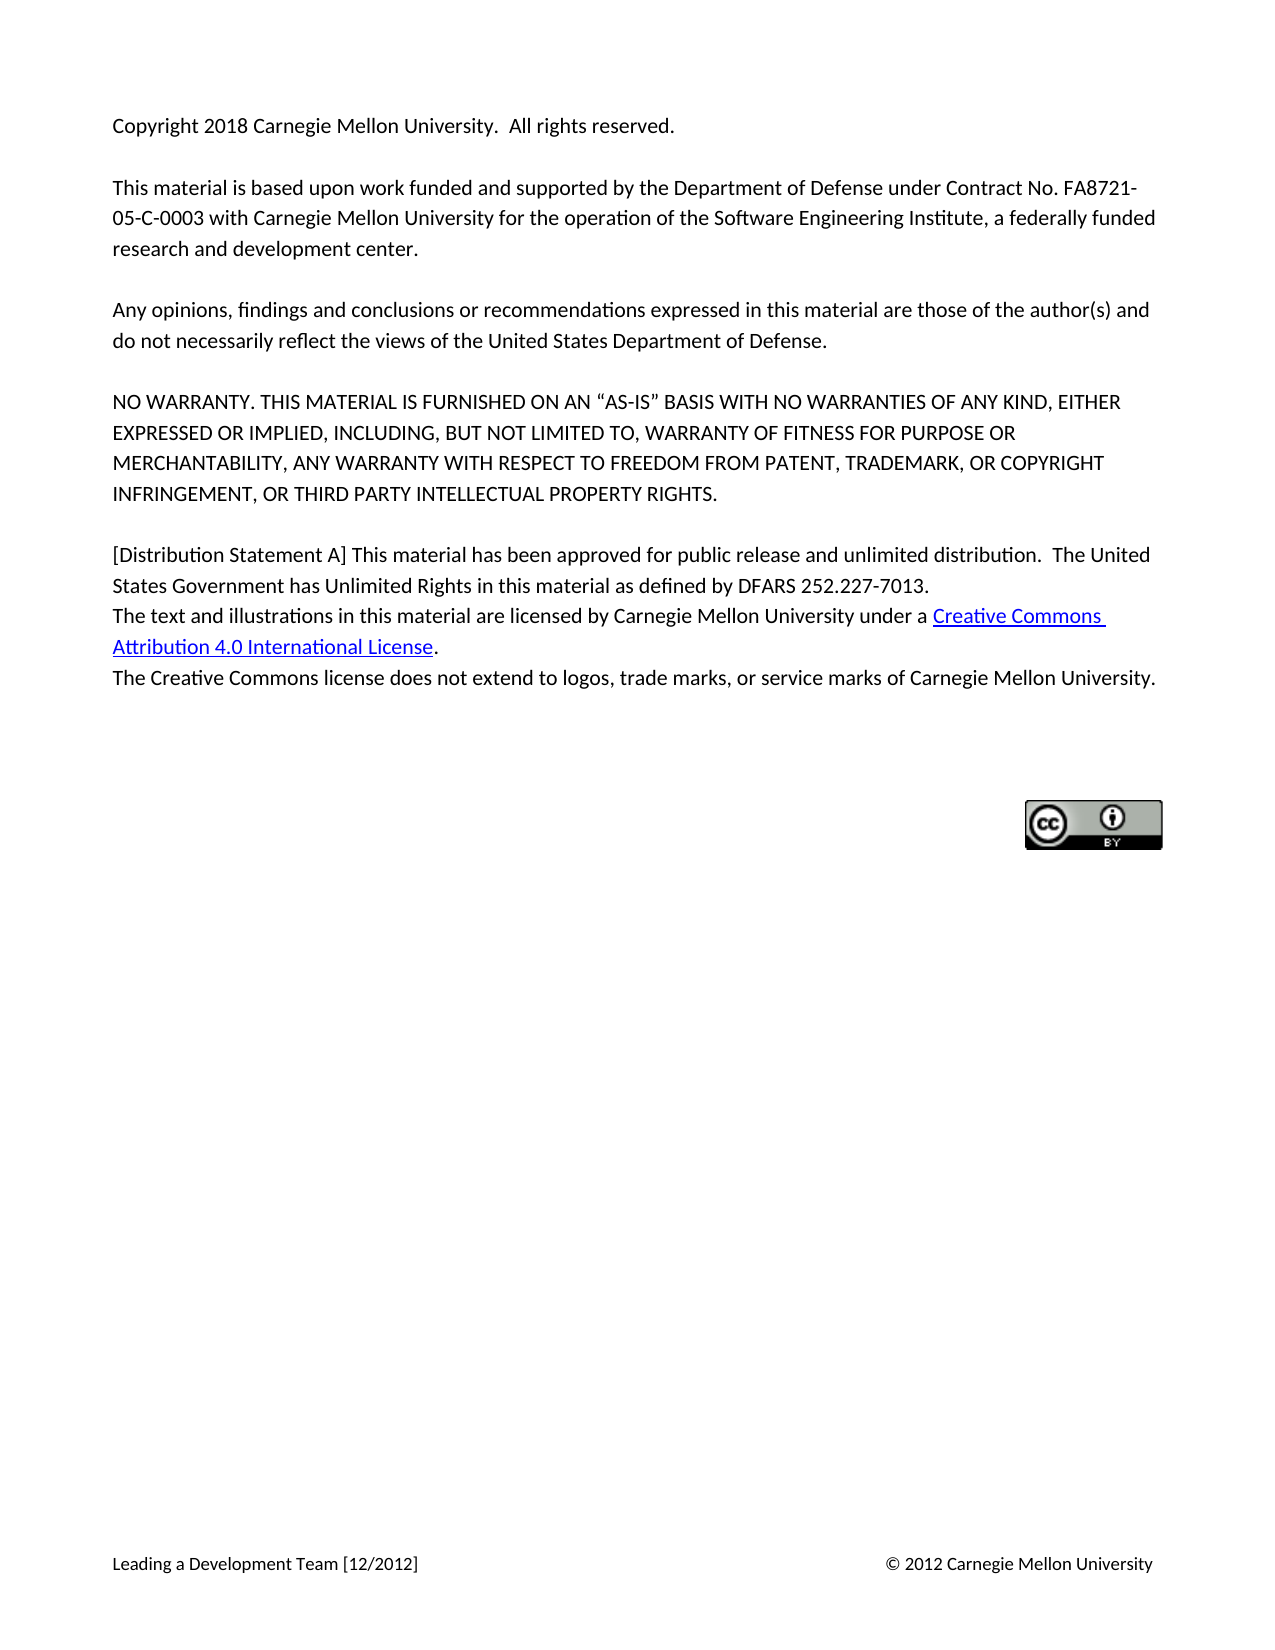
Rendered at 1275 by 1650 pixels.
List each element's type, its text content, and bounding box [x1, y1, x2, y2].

text The Creative Commons license does not extend to logos, trade marks, or service marks of Carnegie Mellon University. [112, 664, 1162, 690]
picture [1025, 800, 1163, 850]
text The text and illustrations in this material are licensed by Carnegie Mellon University under a Creative Commons Attribution 4.0 International License. [112, 602, 1162, 660]
text Copyright 2018 Carnegie Mellon University. All rights reserved. This material is based upon work funded and supported by the Department of Defense under Contract No. FA8721-05-C-0003 with Carnegie Mellon University for the operation of the Software Engineering Institute, a federally funded research and development center. Any opinions, findings and conclusions or recommendations expressed in this material are those of the author(s) and do not necessarily reflect the views of the United States Department of Defense. NO WARRANTY. THIS MATERIAL IS FURNISHED ON AN “AS-IS” BASIS WITH NO WARRANTIES OF ANY KIND, EITHER EXPRESSED OR IMPLIED, INCLUDING, BUT NOT LIMITED TO, WARRANTY OF FITNESS FOR PURPOSE OR MERCHANTABILITY, ANY WARRANTY WITH RESPECT TO FREEDOM FROM PATENT, TRADEMARK, OR COPYRIGHT INFRINGEMENT, OR THIRD PARTY INTELLECTUAL PROPERTY RIGHTS. [Distribution Statement A] This material has been approved for public release and unlimited distribution. The United States Government has Unlimited Rights in this material as defined by DFARS 252.227-7013. [112, 112, 1162, 598]
